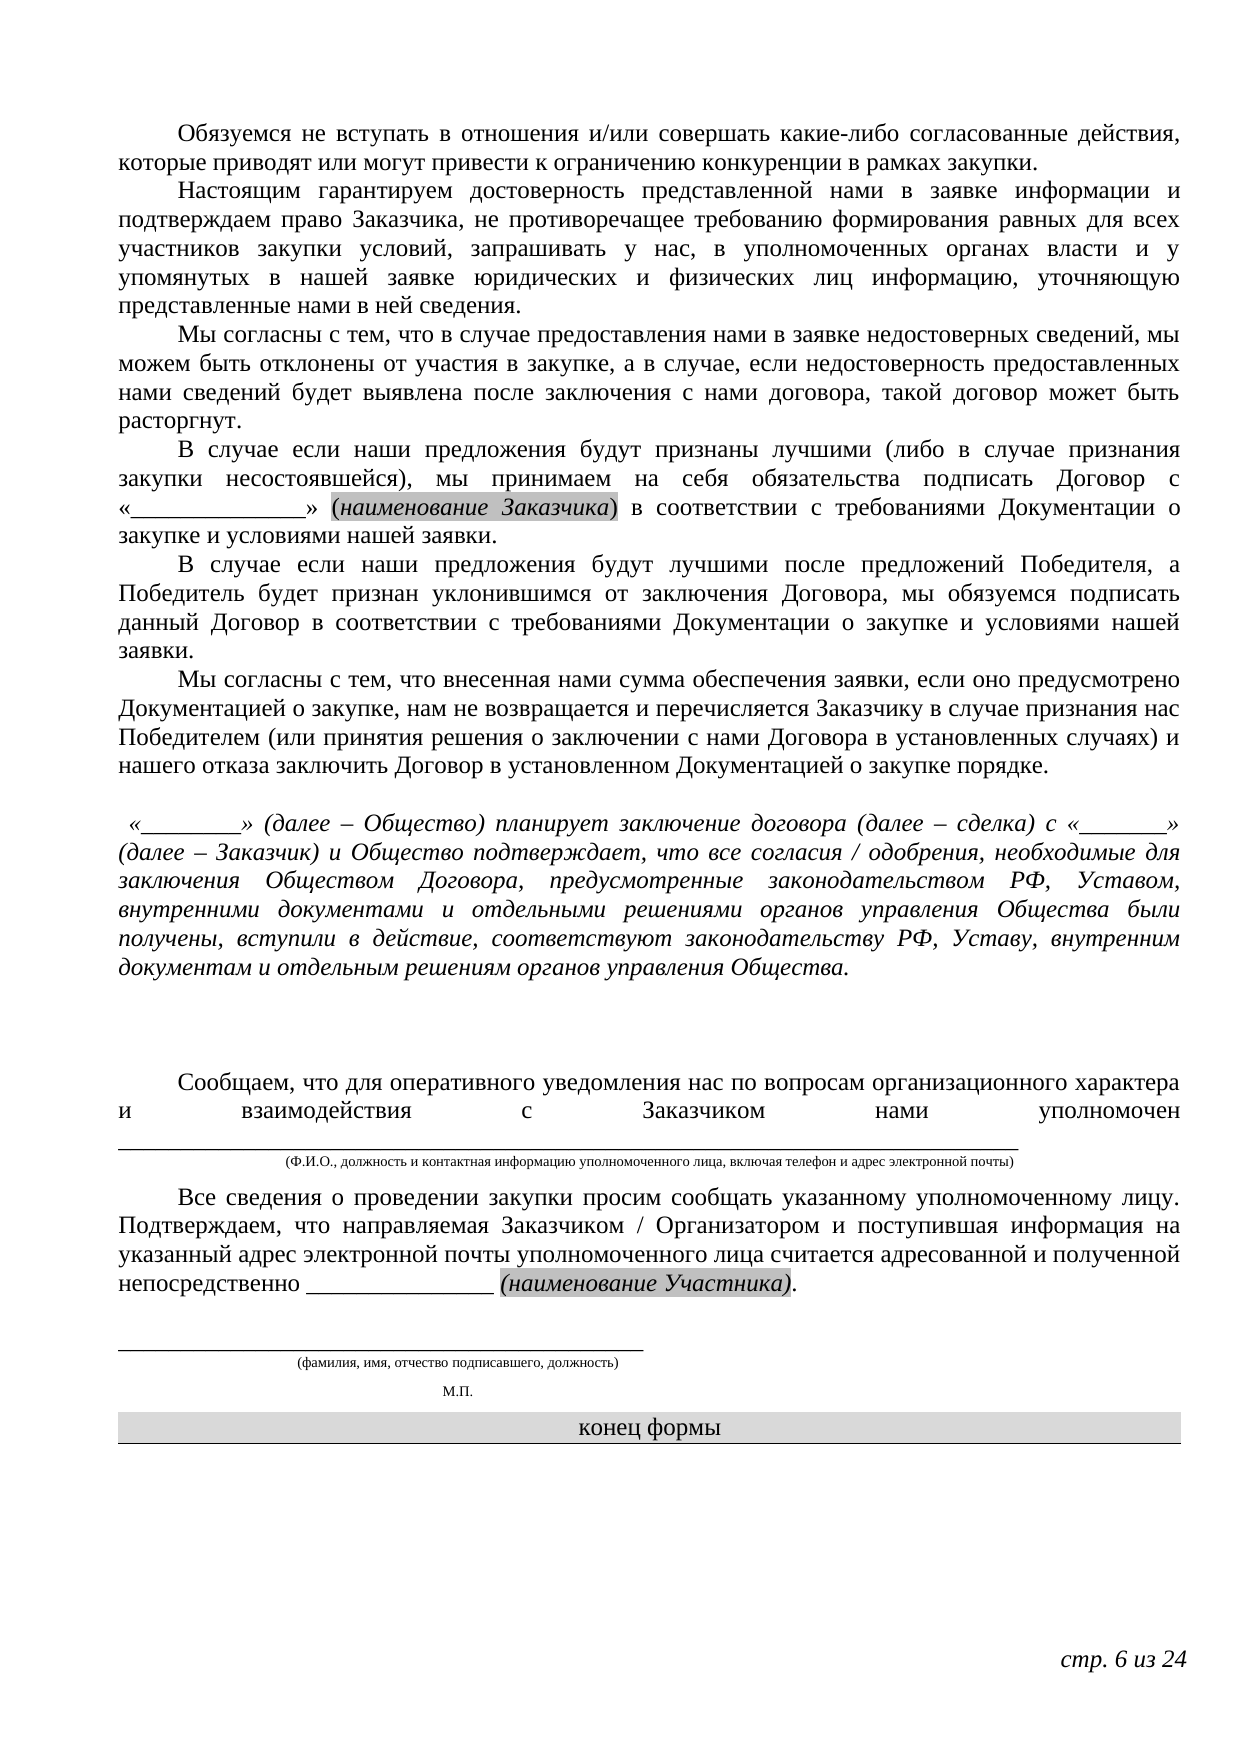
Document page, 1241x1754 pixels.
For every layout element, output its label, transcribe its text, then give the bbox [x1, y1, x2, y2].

text Все сведения о проведении закупки просим сообщать указанному уполномоченному лицу. Подтверждаем, что направляемая Заказчиком / Организатором и поступившая информация на указанный адрес электронной почты уполномоченного лица считается адресованной и полученной непосредственно _______________ (наименование Участника). [118, 1182, 1181, 1297]
text М.П. [118, 1383, 797, 1412]
text Мы согласны с тем, что внесенная нами сумма обеспечения заявки, если оно предусмотрено Документацией о закупке, нам не возвращается и перечисляется Заказчику в случае признания нас Победителем (или принятия решения о заключении с нами Договора в установленных случаях) и нашего отказа заключить Договор в установленном Документацией о закупке порядке. [118, 664, 1181, 779]
text (Ф.И.О., должность и контактная информацию уполномоченного лица, включая телефон и адрес электронной почты) [118, 1153, 1181, 1182]
text Обязуемся не вступать в отношения и/или совершать какие-либо согласованные действия, которые приводят или могут привести к ограничению конкуренции в рамках закупки. [118, 118, 1181, 176]
text Настоящим гарантируем достоверность представленной нами в заявке информации и подтверждаем право Заказчика, не противоречащее требованию формирования равных для всех участников закупки условий, запрашивать у нас, в уполномоченных органах власти и у упомянутых в нашей заявке юридических и физических лиц информацию, уточняющую представленные нами в ней сведения. [118, 176, 1181, 319]
text конец формы [118, 1412, 1181, 1443]
text (фамилия, имя, отчество подписавшего, должность) [118, 1354, 797, 1383]
text Мы согласны с тем, что в случае предоставления нами в заявке недостоверных сведений, мы можем быть отклонены от участия в закупке, а в случае, если недостоверность предоставленных нами сведений будет выявлена после заключения с нами договора, такой договор может быть расторгнут. [118, 319, 1181, 434]
text Сообщаем, что для оперативного уведомления нас по вопросам организационного характера и взаимодействия с Заказчиком нами уполномочен ________________________________________________________________________ [118, 1067, 1181, 1153]
text В случае если наши предложения будут признаны лучшими (либо в случае признания закупки несостоявшейся), мы принимаем на себя обязательства подписать Договор с «______________» (наименование Заказчика) в соответствии с требованиями Документации о закупке и условиями нашей заявки. [118, 434, 1181, 549]
text __________________________________________ [118, 1326, 1181, 1354]
text «________» (далее – Общество) планирует заключение договора (далее – сделка) с «_______» (далее – Заказчик) и Общество подтверждает, что все согласия / одобрения, необходимые для заключения Обществом Договора, предусмотренные законодательством РФ, Уставом, внутренними документами и отдельными решениями органов управления Общества были получены, вступили в действие, соответствуют законодательству РФ, Уставу, внутренним документам и отдельным решениям органов управления Общества. [118, 808, 1181, 981]
text В случае если наши предложения будут лучшими после предложений Победителя, а Победитель будет признан уклонившимся от заключения Договора, мы обязуемся подписать данный Договор в соответствии с требованиями Документации о закупке и условиями нашей заявки. [118, 549, 1181, 664]
